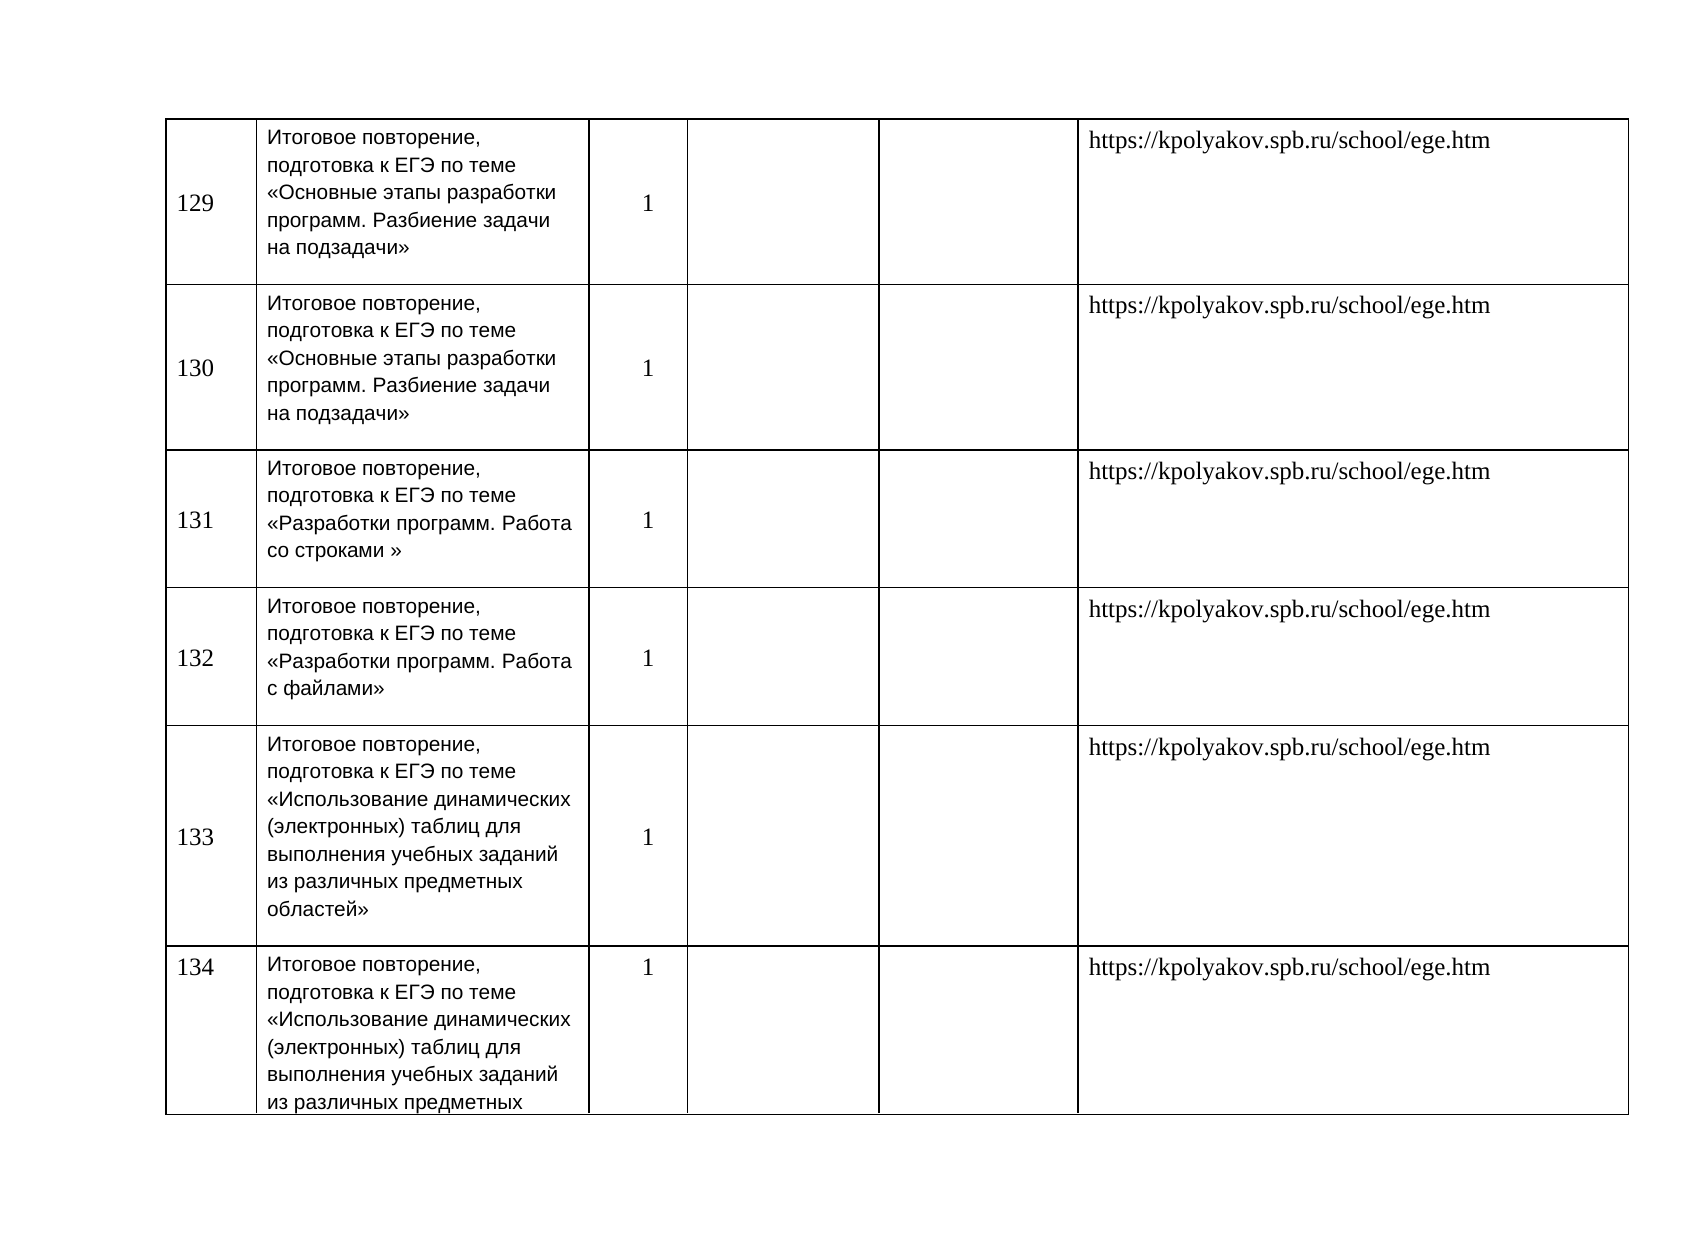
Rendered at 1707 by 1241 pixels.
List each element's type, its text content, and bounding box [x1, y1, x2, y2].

table_cell 134 [167, 947, 256, 1113]
table_cell [880, 120, 1077, 283]
table_cell 133 [167, 726, 256, 945]
table_cell Итоговое повторение, подготовка к ЕГЭ по теме «Разработки программ. Работа с файлами» [257, 588, 588, 725]
table_cell [880, 726, 1077, 945]
table_cell https://kpolyakov.spb.ru/school/ege.htm [1079, 451, 1628, 587]
table_cell [880, 588, 1077, 725]
table_cell [688, 947, 878, 1113]
table_cell 1 [590, 285, 687, 449]
table_cell 130 [167, 285, 256, 449]
table_cell 129 [167, 120, 256, 283]
table_cell Итоговое повторение, подготовка к ЕГЭ по теме «Основные этапы разработки программ. Разбиение задачи на подзадачи» [257, 285, 588, 449]
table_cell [1079, 120, 1628, 283]
table_cell [688, 285, 878, 449]
table_cell 1 [590, 588, 687, 725]
table_cell https://kpolyakov.spb.ru/school/ege.htm [1079, 588, 1628, 725]
table_cell [688, 588, 878, 725]
table_cell 132 [167, 588, 256, 725]
table_cell 1 [590, 451, 687, 587]
table_cell [880, 285, 1077, 449]
table_cell 1 [590, 120, 687, 283]
table_cell Итоговое повторение, подготовка к ЕГЭ по теме «Разработки программ. Работа со строками » [257, 451, 588, 587]
table_cell 1 [590, 726, 687, 945]
table_cell [688, 726, 878, 945]
table_cell 131 [167, 451, 256, 587]
table_cell [880, 451, 1077, 587]
table_cell Итоговое повторение, подготовка к ЕГЭ по теме «Основные этапы разработки программ. Разбиение задачи на подзадачи» [257, 120, 588, 283]
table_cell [1079, 947, 1628, 1113]
table_cell 1 [590, 947, 687, 1113]
table_cell [688, 451, 878, 587]
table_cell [257, 947, 588, 1113]
table_cell https://kpolyakov.spb.ru/school/ege.htm [1079, 726, 1628, 945]
table_cell [880, 947, 1077, 1113]
table_cell https://kpolyakov.spb.ru/school/ege.htm [1079, 285, 1628, 449]
table_cell [688, 120, 878, 283]
